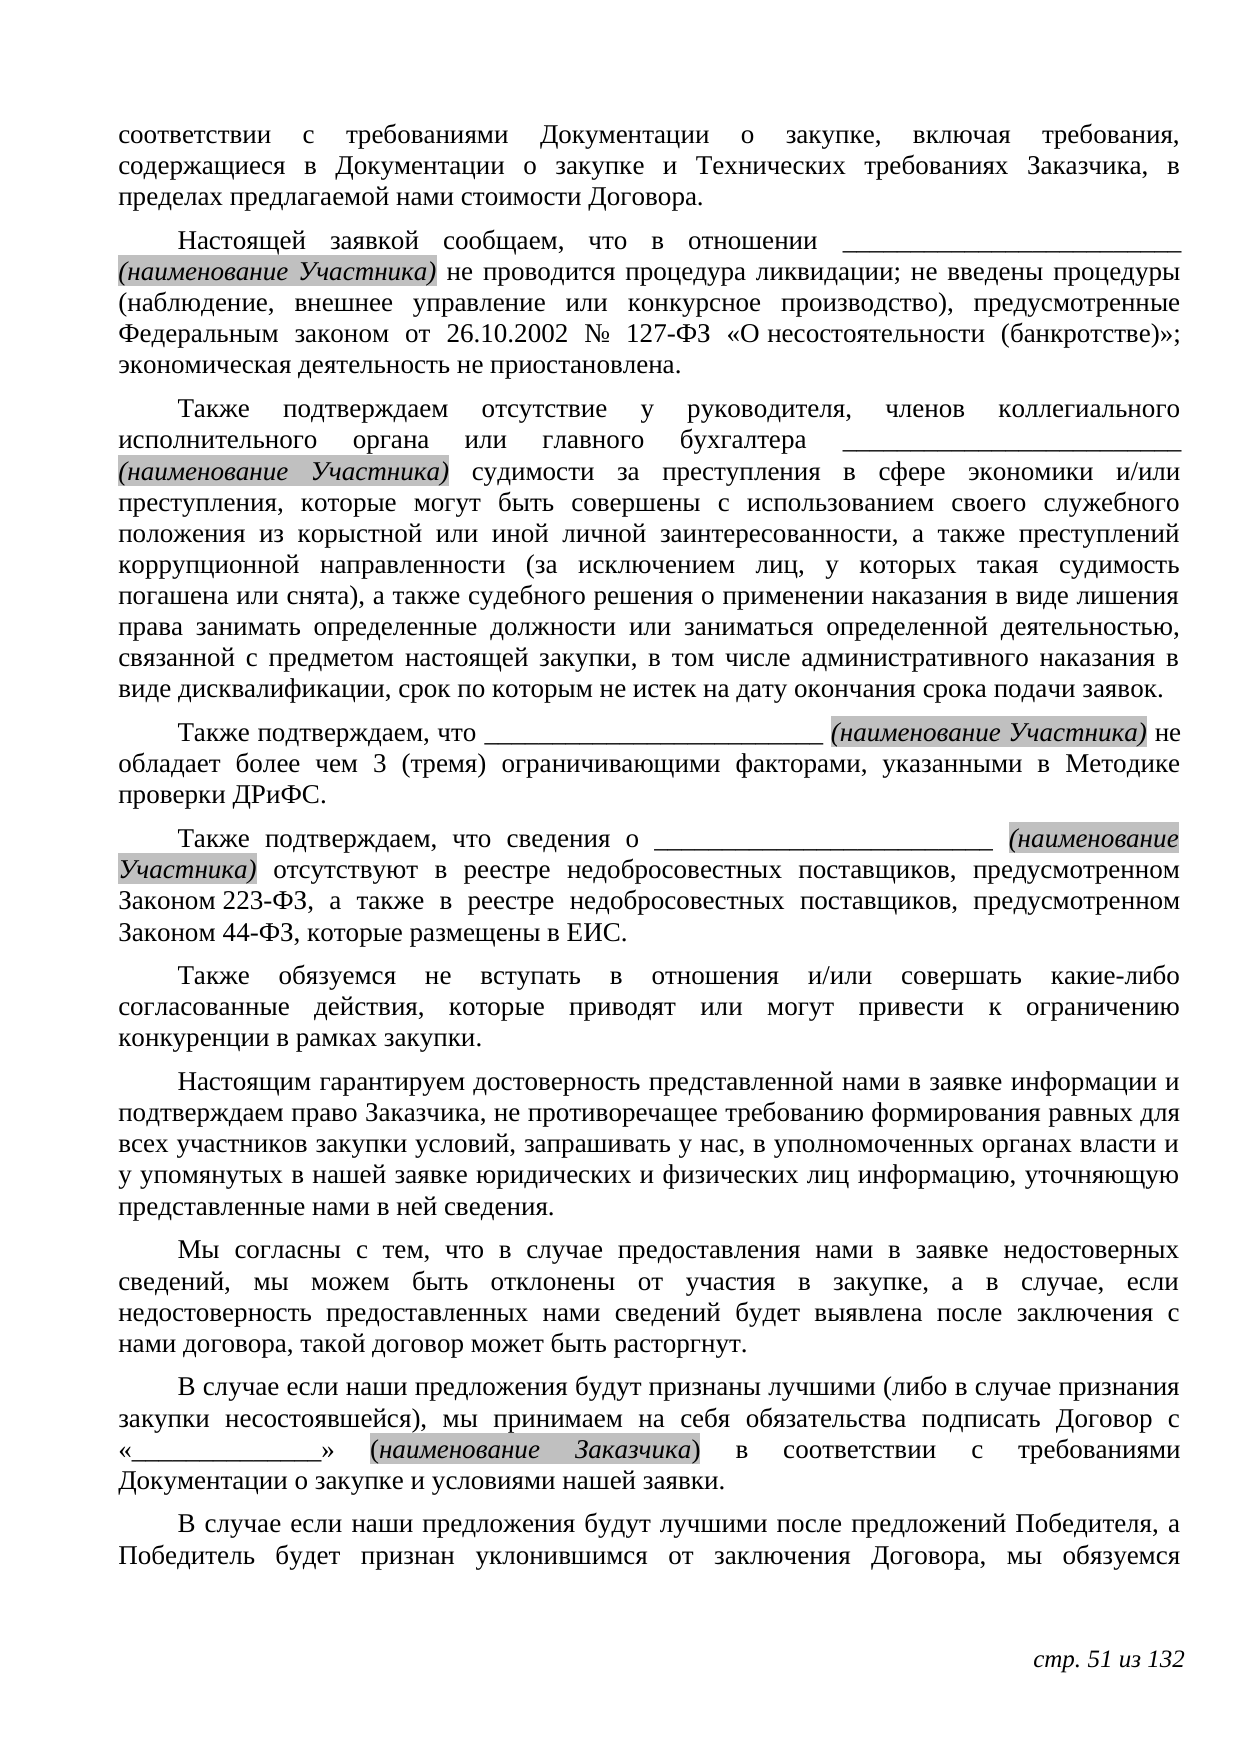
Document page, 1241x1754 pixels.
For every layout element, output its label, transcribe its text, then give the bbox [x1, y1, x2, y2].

text Настоящим гарантируем достоверность представленной нами в заявке информации и подтверждаем право Заказчика, не противоречащее требованию формирования равных для всех участников закупки условий, запрашивать у нас, в уполномоченных органах власти и у упомянутых в нашей заявке юридических и физических лиц информацию, уточняющую представленные нами в ней сведения. [118, 1065, 1181, 1221]
text В случае если наши предложения будут признаны лучшими (либо в случае признания закупки несостоявшейся), мы принимаем на себя обязательства подписать Договор с «______________» (наименование Заказчика) в соответствии с требованиями Документации о закупке и условиями нашей заявки. [118, 1371, 1181, 1495]
text Мы согласны с тем, что в случае предоставления нами в заявке недостоверных сведений, мы можем быть отклонены от участия в закупке, а в случае, если недостоверность предоставленных нами сведений будет выявлена после заключения с нами договора, такой договор может быть расторгнут. [118, 1233, 1181, 1358]
text Также подтверждаем, что _________________________ (наименование Участника) не обладает более чем 3 (тремя) ограничивающими факторами, указанными в Методике проверки ДРиФС. [118, 716, 1181, 810]
text Также подтверждаем, что сведения о _________________________ (наименование Участника) отсутствуют в реестре недобросовестных поставщиков, предусмотренном Законом 223-ФЗ, а также в реестре недобросовестных поставщиков, предусмотренном Законом 44-ФЗ, которые размещены в ЕИС. [118, 822, 1181, 947]
text Также обязуемся не вступать в отношения и/или совершать какие-либо согласованные действия, которые приводят или могут привести к ограничению конкуренции в рамках закупки. [118, 959, 1181, 1053]
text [118, 1508, 1181, 1570]
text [118, 118, 1181, 212]
text Настоящей заявкой сообщаем, что в отношении _________________________ (наименование Участника) не проводится процедура ликвидации; не введены процедуры (наблюдение, внешнее управление или конкурсное производство), предусмотренные Федеральным законом от 26.10.2002 № 127-ФЗ «О несостоятельности (банкротстве)»; экономическая деятельность не приостановлена. [118, 224, 1181, 380]
text Также подтверждаем отсутствие у руководителя, членов коллегиального исполнительного органа или главного бухгалтера _________________________ (наименование Участника) судимости за преступления в сфере экономики и/или преступления, которые могут быть совершены с использованием своего служебного положения из корыстной или иной личной заинтересованности, а также преступлений коррупционной направленности (за исключением лиц, у которых такая судимость погашена или снята), а также судебного решения о применении наказания в виде лишения права занимать определенные должности или заниматься определенной деятельностью, связанной с предметом настоящей закупки, в том числе административного наказания в виде дисквалификации, срок по которым не истек на дату окончания срока подачи заявок. [118, 392, 1181, 704]
